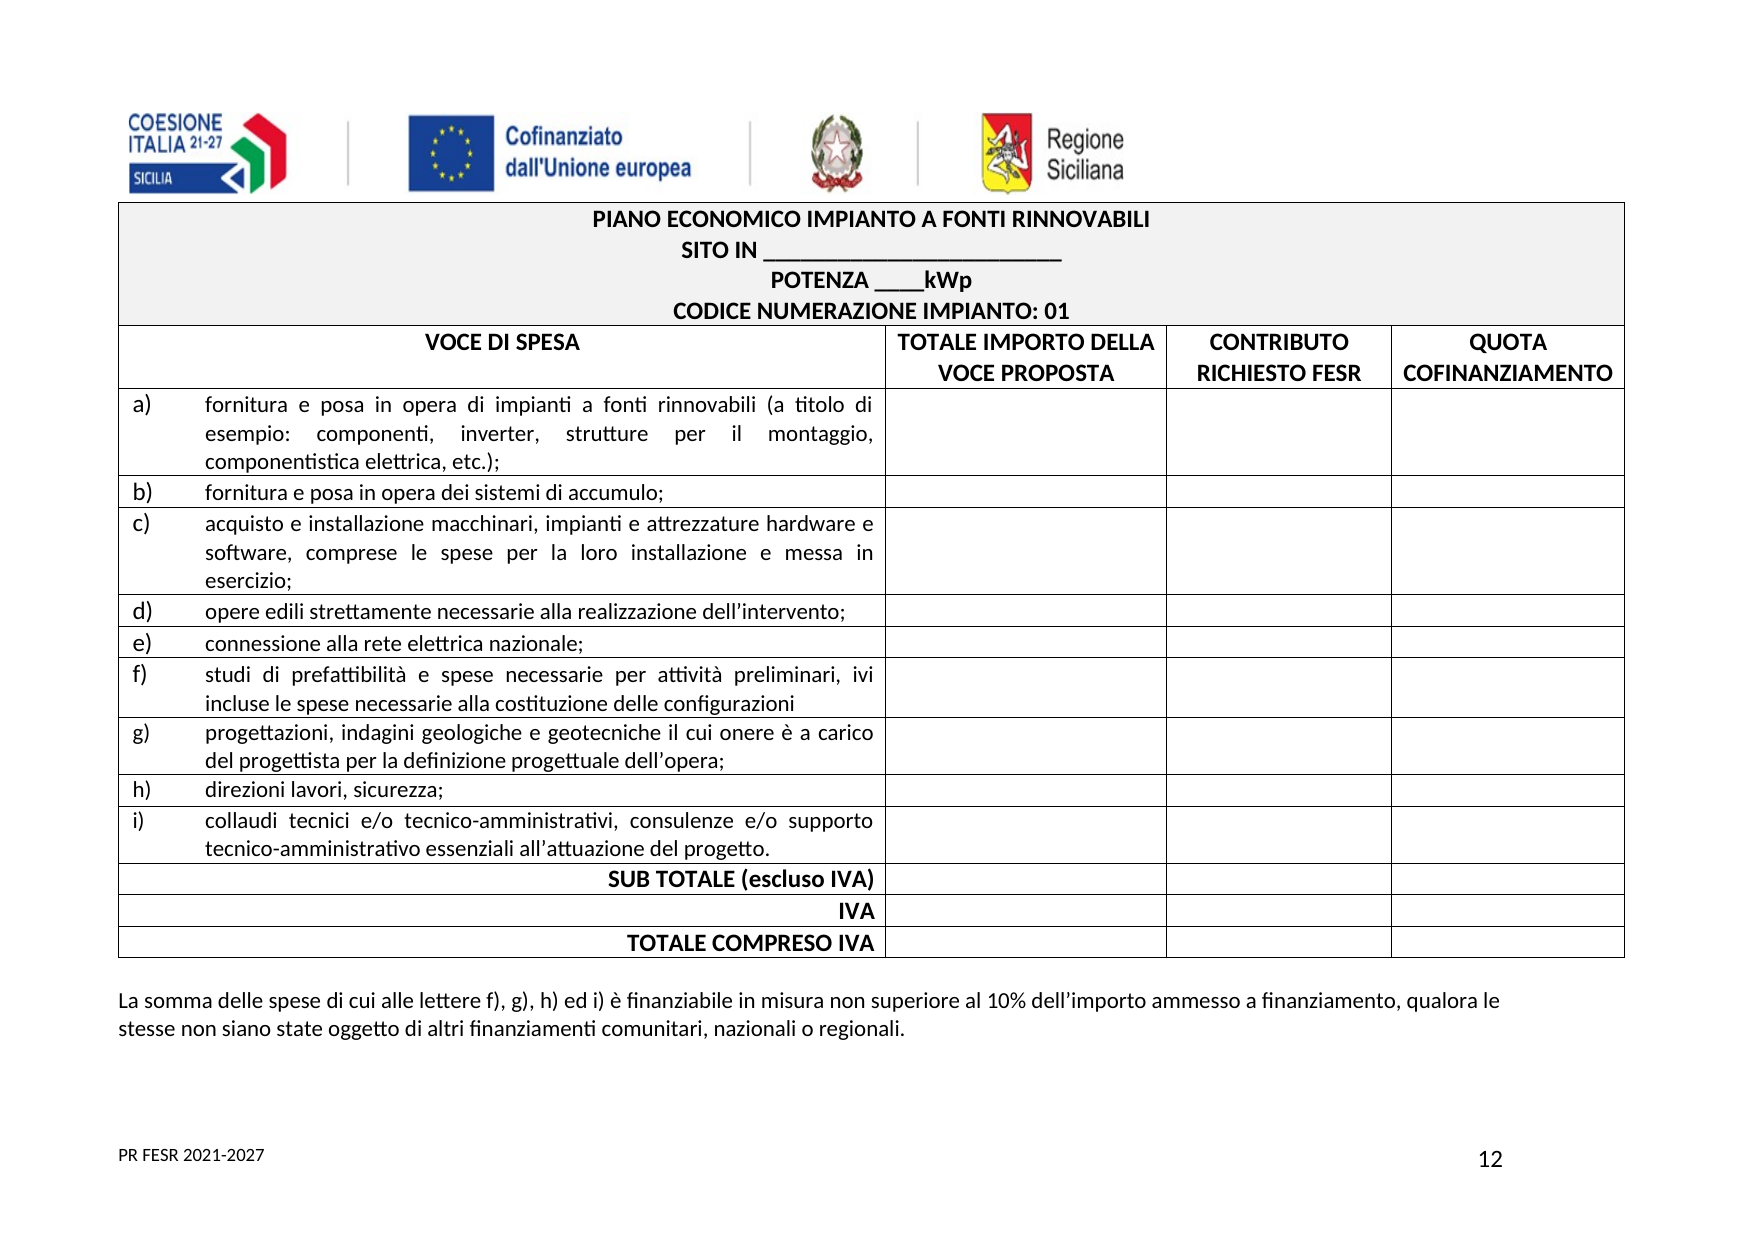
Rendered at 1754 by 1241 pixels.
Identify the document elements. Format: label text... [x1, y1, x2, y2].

table_cell [1392, 658, 1624, 717]
table_cell [1167, 895, 1391, 926]
table_cell [1392, 476, 1624, 507]
table_cell [886, 627, 1166, 657]
table_cell [886, 476, 1166, 507]
table_cell fornitura e posa in opera dei sistemi di accumulo; [119, 476, 885, 507]
table_cell [1392, 718, 1624, 774]
table_cell collaudi tecnici e/o tecnico-amministrativi, consulenze e/o supporto tecnico-amministrativo essenziali all’attuazione del progetto. [119, 807, 885, 863]
table_cell acquisto e installazione macchinari, impianti e attrezzature hardware e software, comprese le spese per la loro installazione e messa in esercizio; [119, 508, 885, 594]
table_cell VOCE DI SPESA [119, 326, 885, 387]
table_cell [1167, 476, 1391, 507]
table_cell [1392, 389, 1624, 475]
table_cell [1392, 775, 1624, 806]
table_cell [886, 927, 1166, 957]
table_cell [886, 508, 1166, 594]
table_cell studi di prefattibilità e spese necessarie per attività preliminari, ivi incluse le spese necessarie alla costituzione delle configurazioni [119, 658, 885, 717]
picture [128, 112, 1124, 195]
table_cell [1167, 627, 1391, 657]
table_cell fornitura e posa in opera di impianti a fonti rinnovabili (a titolo di esempio: componenti, inverter, strutture per il montaggio, componentistica elettrica, etc.); [119, 389, 885, 475]
table_cell TOTALE IMPORTO DELLA VOCE PROPOSTA [886, 326, 1166, 387]
table_cell [886, 775, 1166, 806]
table_cell opere edili strettamente necessarie alla realizzazione dell’intervento; [119, 595, 885, 626]
table_cell [1392, 807, 1624, 863]
table_cell [1167, 807, 1391, 863]
table_cell [1167, 864, 1391, 894]
table_cell [1167, 595, 1391, 626]
table_cell [886, 595, 1166, 626]
table_cell [886, 718, 1166, 774]
table_cell [886, 895, 1166, 926]
table_cell [886, 864, 1166, 894]
table_cell [886, 807, 1166, 863]
table_cell [1392, 508, 1624, 594]
table_cell CONTRIBUTO RICHIESTO FESR [1167, 326, 1391, 387]
table_cell [886, 658, 1166, 717]
table_cell connessione alla rete elettrica nazionale; [119, 627, 885, 657]
table_cell [1392, 864, 1624, 894]
table_cell SUB TOTALE (escluso IVA) [119, 864, 885, 894]
table_cell [1392, 927, 1624, 957]
table_header PIANO ECONOMICO IMPIANTO A FONTI RINNOVABILI SITO IN ________________________ POTENZA ____kWp CODICE NUMERAZIONE IMPIANTO: 01 [119, 203, 1624, 325]
table_cell [1167, 658, 1391, 717]
table_cell [1392, 627, 1624, 657]
table_cell [1392, 595, 1624, 626]
table_cell [1167, 508, 1391, 594]
table_cell [1392, 895, 1624, 926]
table_cell [1167, 775, 1391, 806]
table_cell IVA [119, 895, 885, 926]
table_cell [886, 389, 1166, 475]
table_cell progettazioni, indagini geologiche e geotecniche il cui onere è a carico del progettista per la definizione progettuale dell’opera; [119, 718, 885, 774]
table_cell direzioni lavori, sicurezza; [119, 775, 885, 806]
table_cell [1167, 927, 1391, 957]
table_cell [1167, 389, 1391, 475]
text La somma delle spese di cui alle lettere f), g), h) ed i) è finanziabile in misura non superiore al 10% dell’importo ammesso a finanziamento, qualora le stesse non siano state oggetto di altri finanziamenti comunitari, nazionali o regionali. [118, 986, 1503, 1042]
table_cell QUOTA COFINANZIAMENTO [1392, 326, 1624, 387]
table_cell TOTALE COMPRESO IVA [119, 927, 885, 957]
table_cell [1167, 718, 1391, 774]
